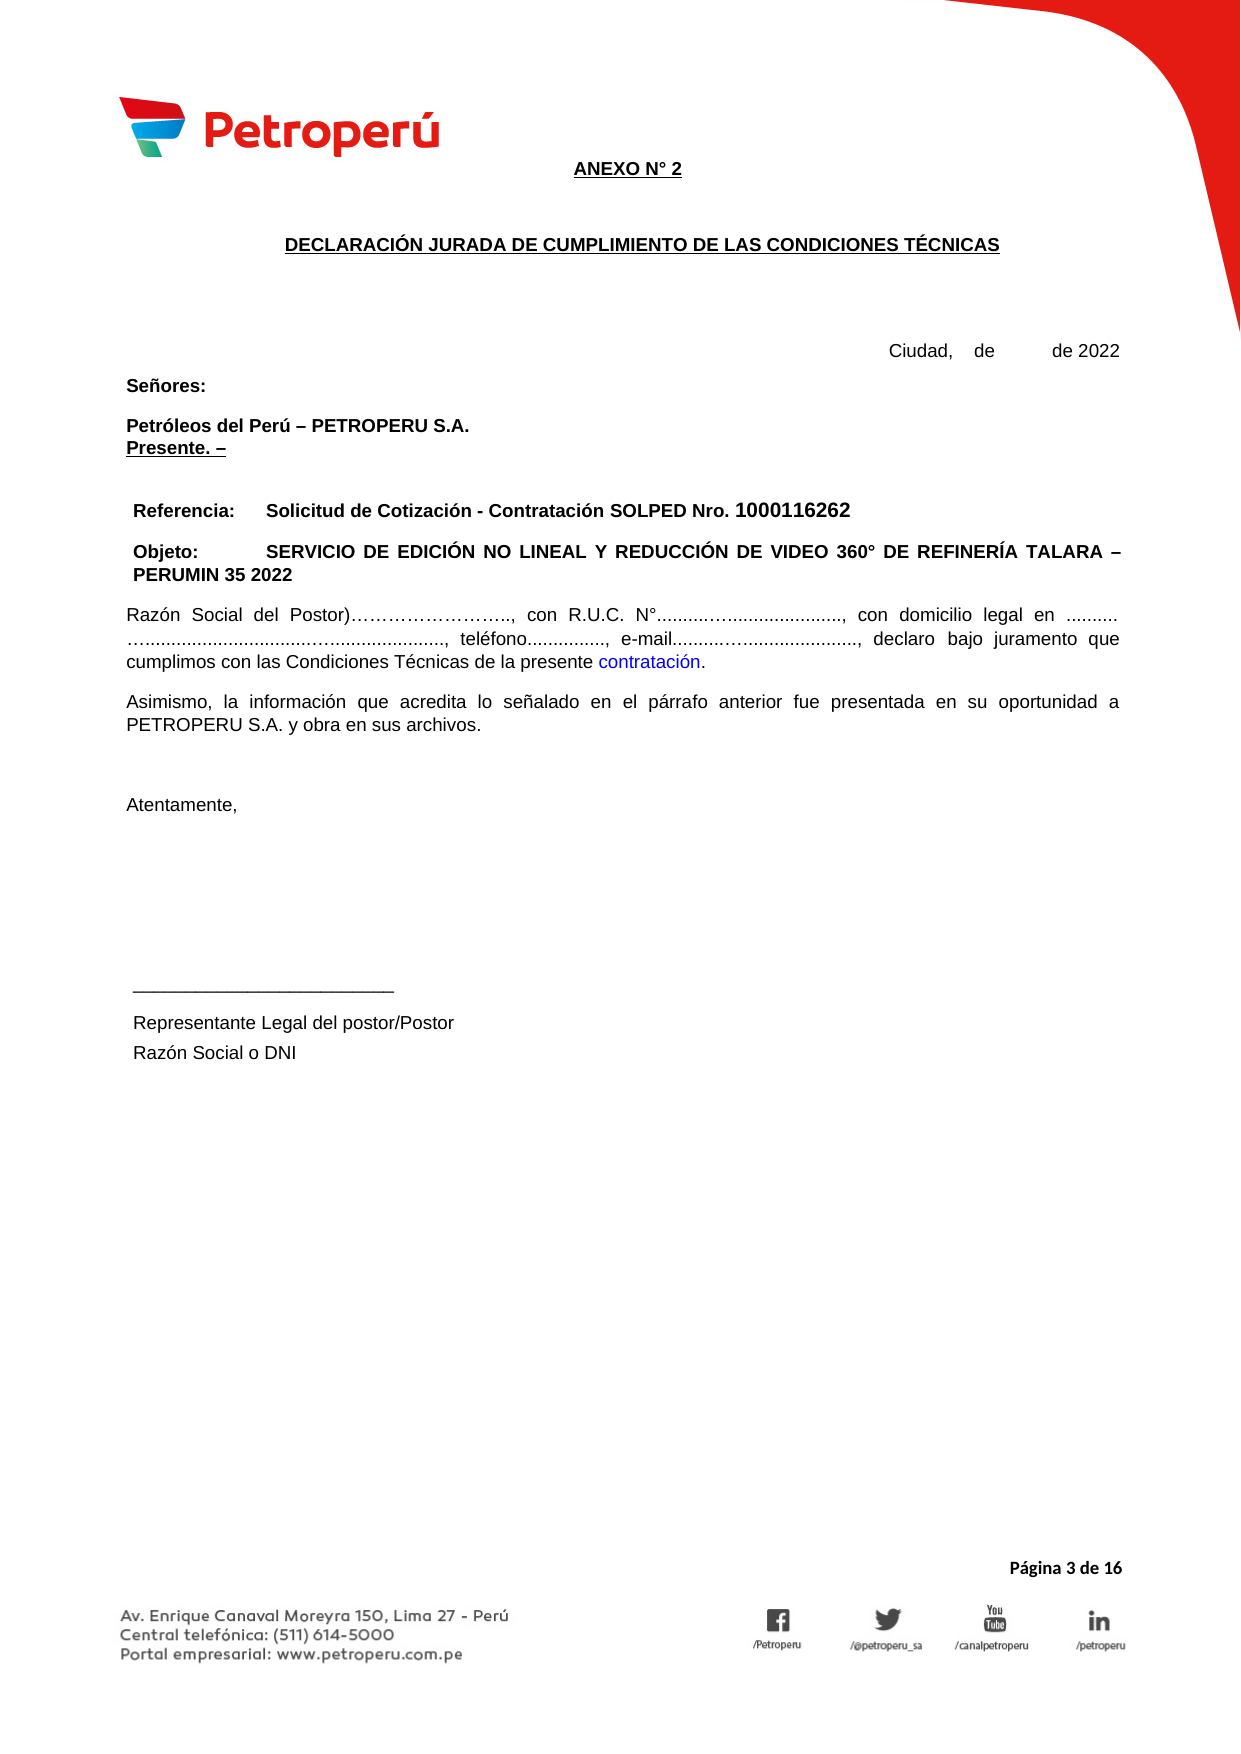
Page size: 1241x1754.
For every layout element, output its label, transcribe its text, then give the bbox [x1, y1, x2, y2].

text Señores: [126, 375, 1120, 397]
text Ciudad, de de 2022 [724, 339, 1120, 361]
text _________________________ [133, 972, 1122, 994]
picture [1, 0, 1241, 350]
text Atentamente, [126, 793, 1120, 815]
text Objeto: SERVICIO DE EDICIÓN NO LINEAL Y REDUCCIÓN DE VIDEO 360° DE REFINERÍA TALARA –PERUMIN 35 2022 [133, 541, 1122, 586]
text ANEXO N° 2 [133, 158, 1122, 180]
text Razón Social del Postor)…………………….., con R.U.C. N°..........…......................, con domicilio legal en ..........…................................…......................, teléfono..............., e-mail..........…......................, declaro bajo juramento que cumplimos con las Condiciones Técnicas de la presente contratación. [126, 604, 1120, 672]
picture [1, 1596, 1241, 1751]
text Asimismo, la información que acredita lo señalado en el párrafo anterior fue presentada en su oportunidad a PETROPERU S.A. y obra en sus archivos. [126, 691, 1120, 735]
text Petróleos del Perú – PETROPERU S.A. [126, 415, 1120, 437]
text Presente. – [126, 437, 1120, 458]
text Representante Legal del postor/Postor [133, 1012, 1122, 1034]
text DECLARACIÓN JURADA DE CUMPLIMIENTO DE LAS CONDICIONES TÉCNICAS [118, 234, 1167, 255]
text Referencia: Solicitud de Cotización - Contratación SOLPED Nro. 1000116262 [133, 498, 1122, 522]
text Razón Social o DNI [133, 1042, 1122, 1063]
